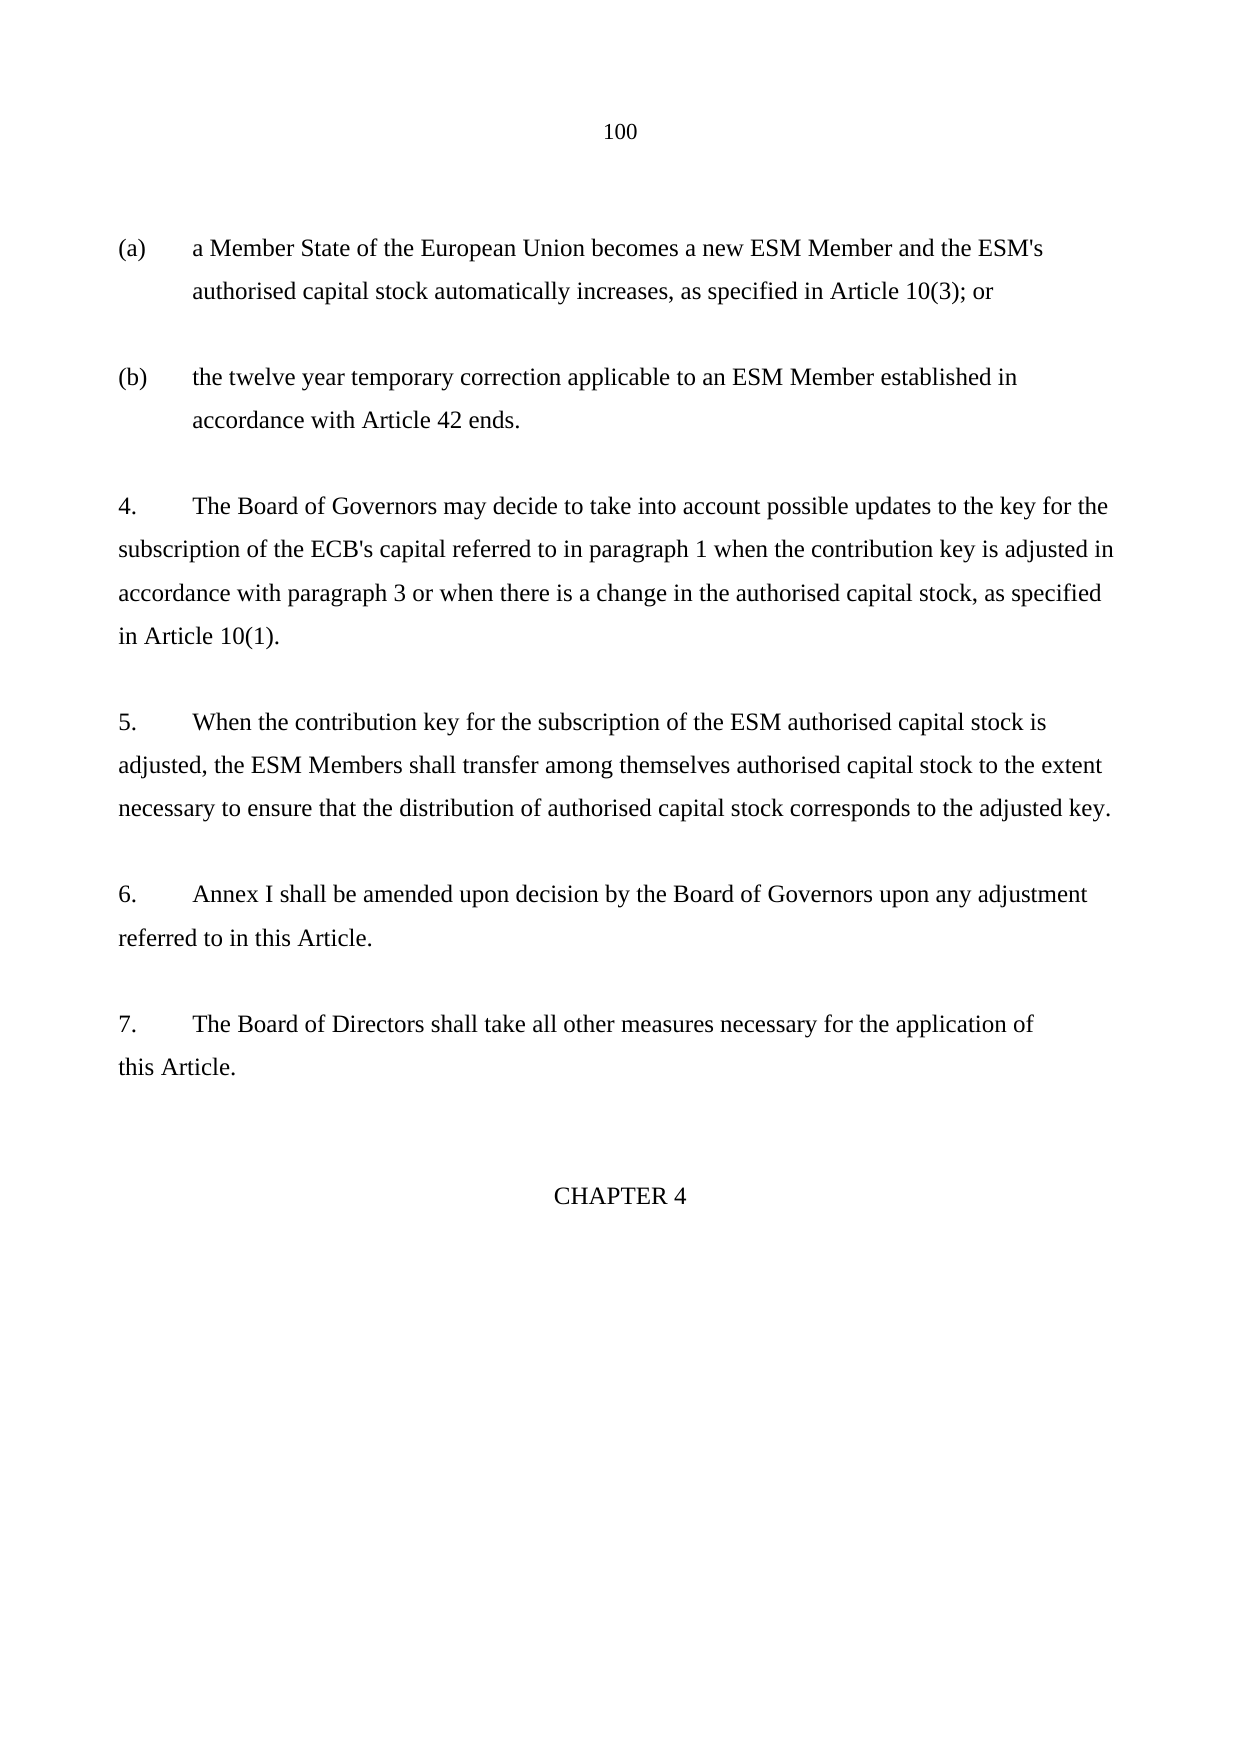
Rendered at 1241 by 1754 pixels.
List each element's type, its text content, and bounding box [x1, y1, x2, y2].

text (b) the twelve year temporary correction applicable to an ESM Member established in accordance with Article 42 ends. [118, 362, 1122, 434]
text (a) a Member State of the European Union becomes a new ESM Member and the ESM's authorised capital stock automatically increases, as specified in Article 10(3); or [118, 233, 1122, 304]
text 6. Annex I shall be amended upon decision by the Board of Governors upon any adjustment referred to in this Article. [118, 879, 1122, 951]
text 7. The Board of Directors shall take all other measures necessary for the application of this Article. [118, 1009, 1122, 1081]
text CHAPTER 4 [118, 1181, 1122, 1210]
text 4. The Board of Governors may decide to take into account possible updates to the key for the subscription of the ECB's capital referred to in paragraph 1 when the contribution key is adjusted in accordance with paragraph 3 or when there is a change in the authorised capital stock, as specified in Article 10(1). [118, 491, 1122, 649]
text 5. When the contribution key for the subscription of the ESM authorised capital stock is adjusted, the ESM Members shall transfer among themselves authorised capital stock to the extent necessary to ensure that the distribution of authorised capital stock corresponds to the adjusted key. [118, 707, 1122, 822]
